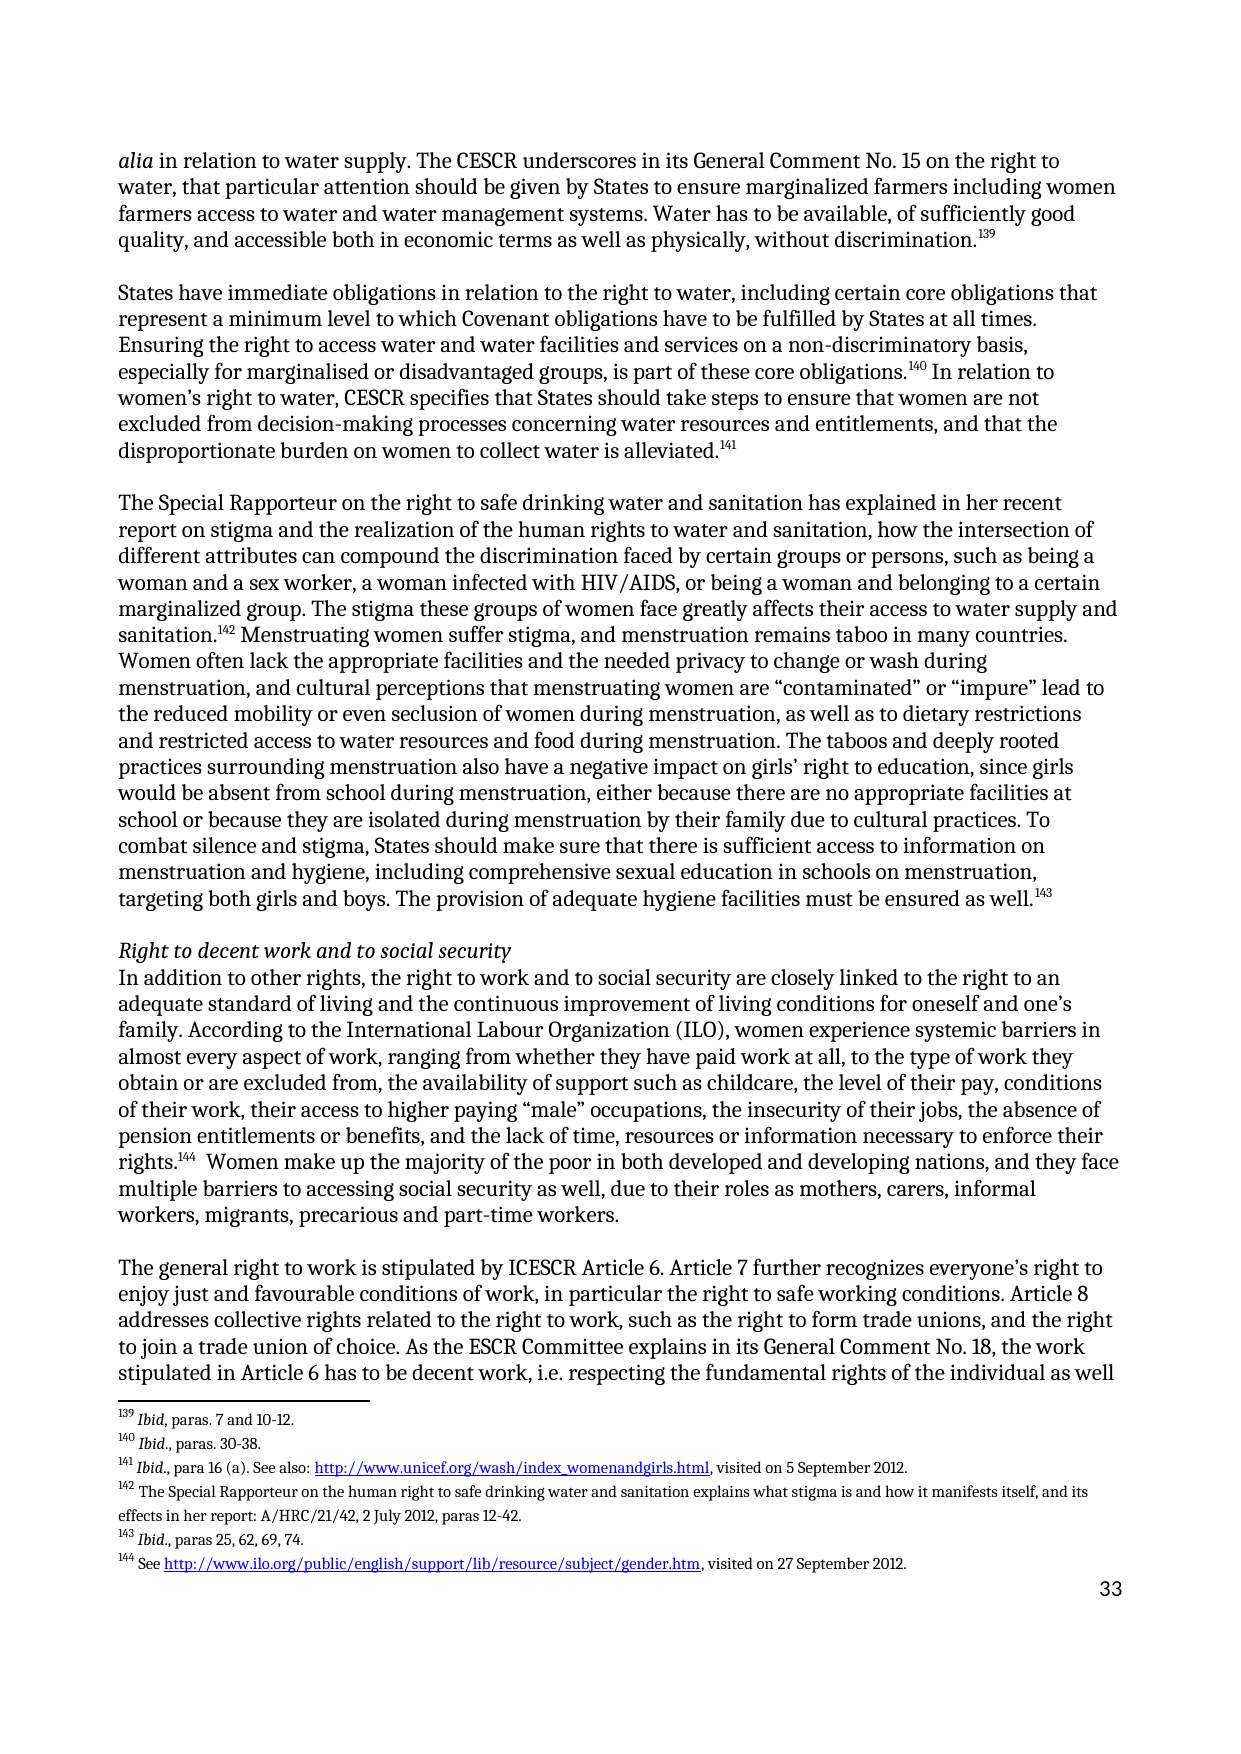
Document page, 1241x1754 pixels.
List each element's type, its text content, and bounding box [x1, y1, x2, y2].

text The Special Rapporteur on the right to safe drinking water and sanitation has explained in her recent report on stigma and the realization of the human rights to water and sanitation, how the intersection of different attributes can compound the discrimination faced by certain groups or persons, such as being a woman and a sex worker, a woman infected with HIV/AIDS, or being a woman and belonging to a certain marginalized group. The stigma these groups of women face greatly affects their access to water supply and sanitation. Menstruating women suffer stigma, and menstruation remains taboo in many countries. Women often lack the appropriate facilities and the needed privacy to change or wash during menstruation, and cultural perceptions that menstruating women are “contaminated” or “impure” lead to the reduced mobility or even seclusion of women during menstruation, as well as to dietary restrictions and restricted access to water resources and food during menstruation. The taboos and deeply rooted practices surrounding menstruation also have a negative impact on girls’ right to education, since girls would be absent from school during menstruation, either because there are no appropriate facilities at school or because they are isolated during menstruation by their family due to cultural practices. To combat silence and stigma, States should make sure that there is sufficient access to information on menstruation and hygiene, including comprehensive sexual education in schools on menstruation, targeting both girls and boys. The provision of adequate hygiene facilities must be ensured as well. [118, 490, 1122, 912]
text States have immediate obligations in relation to the right to water, including certain core obligations that represent a minimum level to which Covenant obligations have to be fulfilled by States at all times. Ensuring the right to access water and water facilities and services on a non-discriminatory basis, especially for marginalised or disadvantaged groups, is part of these core obligations. In relation to women’s right to water, CESCR specifies that States should take steps to ensure that women are not excluded from decision-making processes concerning water resources and entitlements, and that the disproportionate burden on women to collect water is alleviated. [118, 279, 1122, 464]
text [118, 1254, 1122, 1386]
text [118, 148, 1122, 253]
text Right to decent work and to social security [118, 938, 1122, 964]
text In addition to other rights, the right to work and to social security are closely linked to the right to an adequate standard of living and the continuous improvement of living conditions for oneself and one’s family. According to the International Labour Organization (ILO), women experience systemic barriers in almost every aspect of work, ranging from whether they have paid work at all, to the type of work they obtain or are excluded from, the availability of support such as childcare, the level of their pay, conditions of their work, their access to higher paying “male” occupations, the insecurity of their jobs, the absence of pension entitlements or benefits, and the lack of time, resources or information necessary to enforce their rights. Women make up the majority of the poor in both developed and developing nations, and they face multiple barriers to accessing social security as well, due to their roles as mothers, carers, informal workers, migrants, precarious and part-time workers. [118, 964, 1122, 1228]
